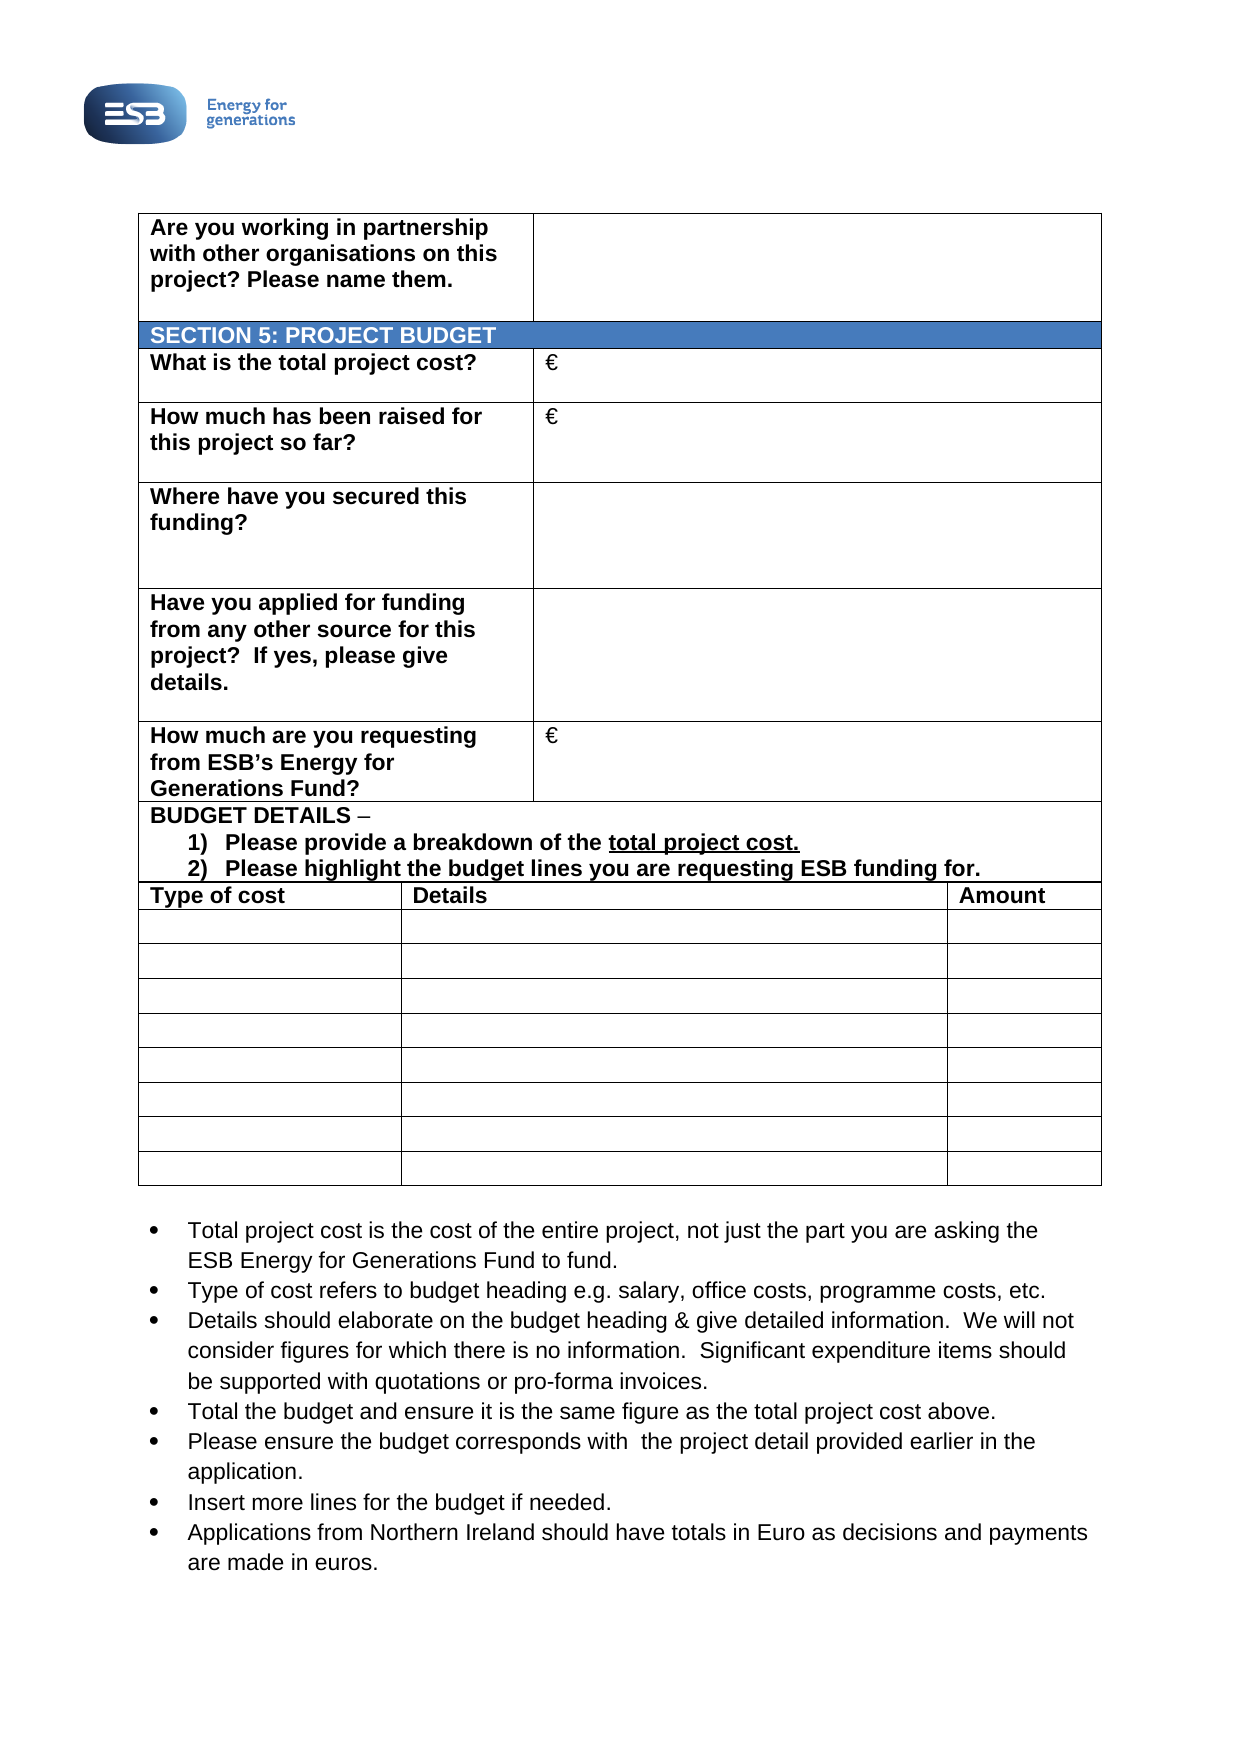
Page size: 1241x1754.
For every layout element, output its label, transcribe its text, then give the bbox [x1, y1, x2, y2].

table_cell [402, 1152, 947, 1185]
table_cell [402, 910, 947, 943]
table_cell [402, 1048, 947, 1082]
table_cell [139, 1048, 401, 1082]
table_cell [534, 483, 1101, 588]
list Total the budget and ensure it is the same figure as the total project cost above. [150, 1398, 1090, 1424]
table_cell [402, 944, 947, 978]
table_cell BUDGET DETAILS – Please provide a breakdown of the total project cost. Please highlight the budget lines you are requesting ESB funding for. [139, 802, 1101, 881]
table_cell [534, 214, 1101, 321]
table_cell [948, 1014, 1101, 1047]
table_cell Details [402, 883, 947, 909]
table_cell [948, 979, 1101, 1012]
table_cell [948, 1117, 1101, 1151]
table_cell How much has been raised for this project so far? [139, 403, 533, 482]
table_cell [948, 910, 1101, 943]
list Please ensure the budget corresponds with the project detail provided earlier in the application. [150, 1428, 1090, 1485]
list Insert more lines for the budget if needed. [150, 1488, 1090, 1515]
table_cell [402, 979, 947, 1012]
table_cell [534, 589, 1101, 721]
table_cell [139, 1014, 401, 1047]
table_cell [139, 1117, 401, 1151]
table_cell Have you applied for funding from any other source for this project? If yes, please give details. [139, 589, 533, 721]
table_cell [948, 1083, 1101, 1116]
table_cell [402, 1083, 947, 1116]
table_cell [948, 944, 1101, 978]
list Details should elaborate on the budget heading & give detailed information. We will not consider figures for which there is no information. Significant expenditure items should be supported with quotations or pro-forma invoices. [150, 1307, 1090, 1394]
table_cell [139, 944, 401, 978]
list Type of cost refers to budget heading e.g. salary, office costs, programme costs, etc. [150, 1277, 1090, 1303]
list Total project cost is the cost of the entire project, not just the part you are asking the ESB Energy for Generations Fund to fund. [150, 1217, 1090, 1273]
table_cell [948, 1048, 1101, 1082]
picture [0, 0, 1241, 213]
table_cell € [534, 403, 1101, 482]
table_cell Where have you secured this funding? [139, 483, 533, 588]
table_cell [139, 979, 401, 1012]
table_cell [139, 1083, 401, 1116]
table_cell € [534, 722, 1101, 801]
table_cell Type of cost [139, 883, 401, 909]
table_cell Are you working in partnership with other organisations on this project? Please name them. [139, 214, 533, 321]
table_cell [402, 1117, 947, 1151]
table_cell [139, 1152, 401, 1185]
list Applications from Northern Ireland should have totals in Euro as decisions and payments are made in euros. [150, 1519, 1090, 1575]
table_cell [139, 910, 401, 943]
table_cell SECTION 5: PROJECT BUDGET [139, 322, 1101, 348]
table_cell € [534, 349, 1101, 402]
table_cell How much are you requesting from ESB’s Energy for Generations Fund? [139, 722, 533, 801]
table_cell [948, 1152, 1101, 1185]
table_cell [402, 1014, 947, 1047]
table_cell Amount [948, 883, 1101, 909]
table_cell What is the total project cost? [139, 349, 533, 402]
